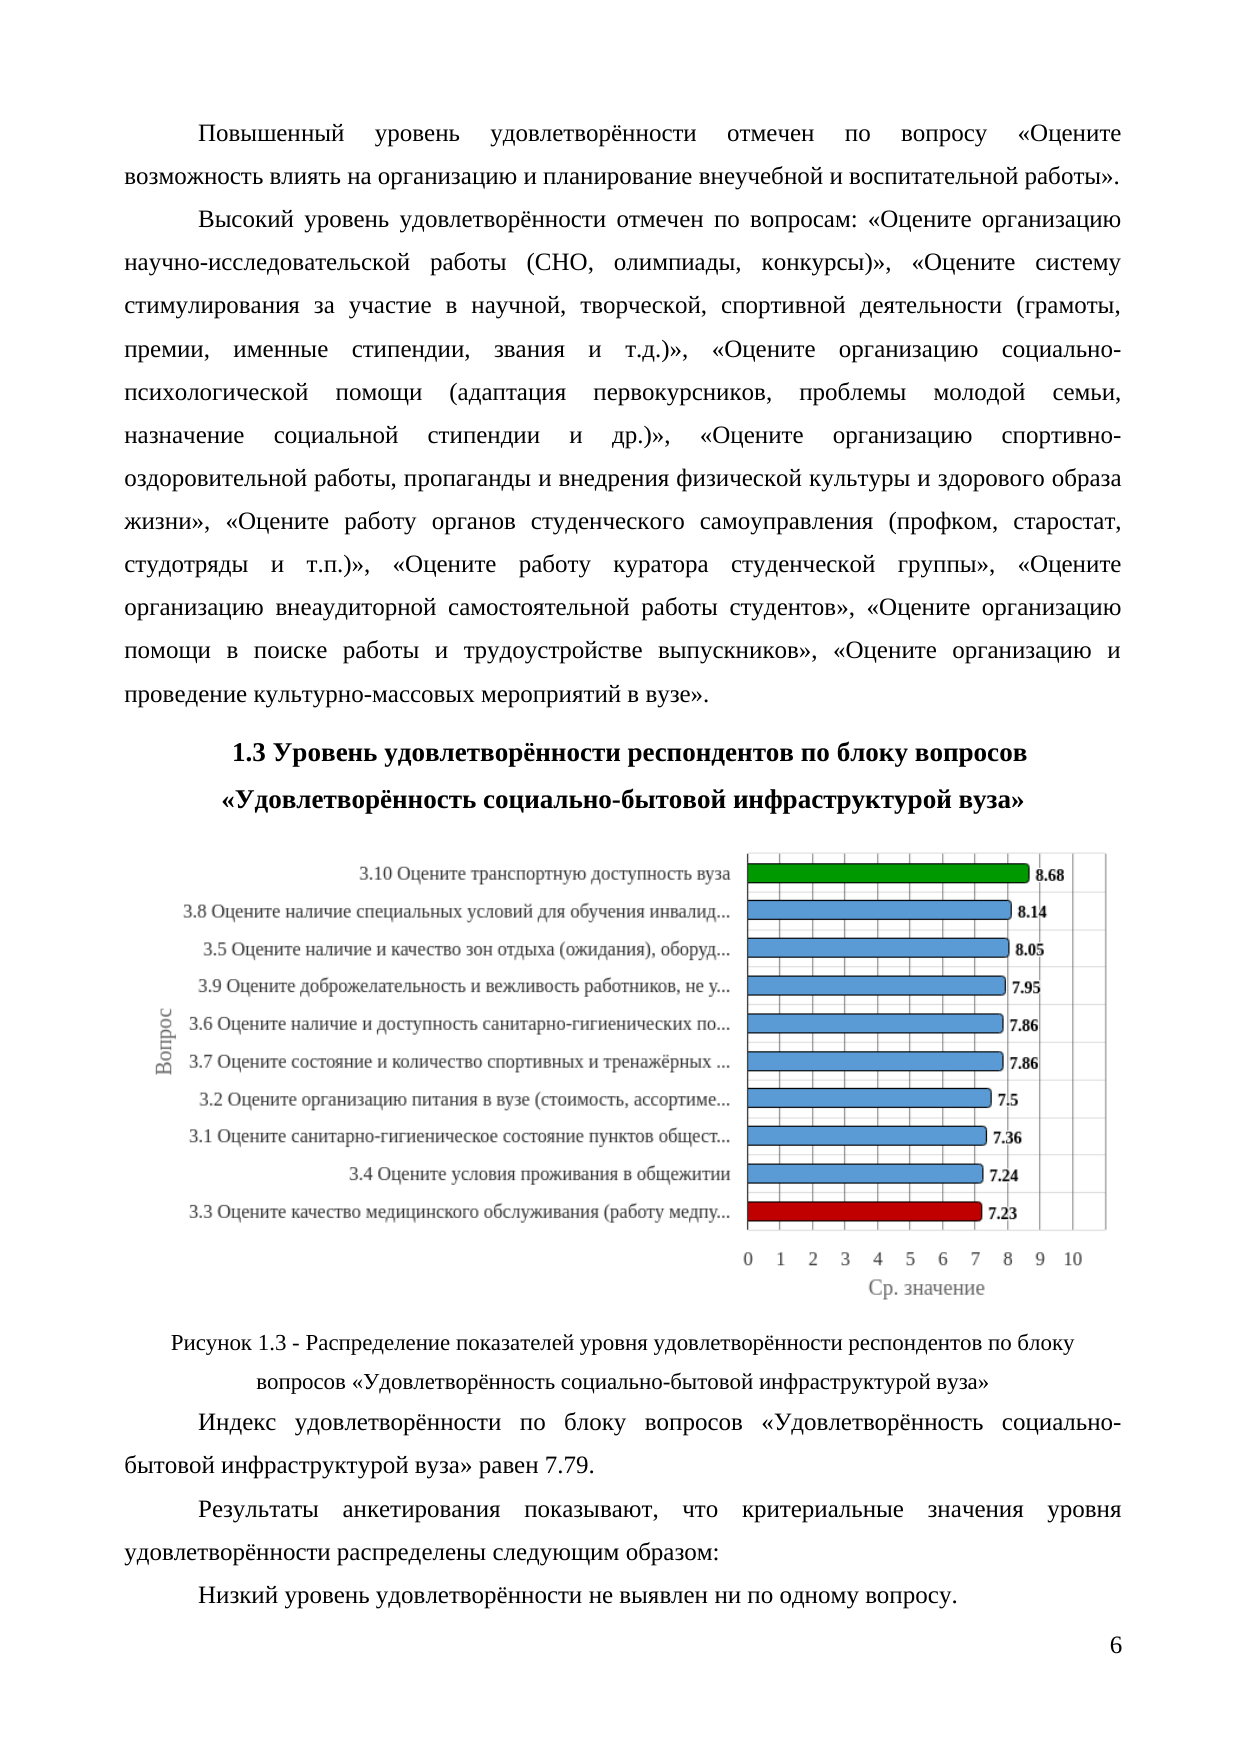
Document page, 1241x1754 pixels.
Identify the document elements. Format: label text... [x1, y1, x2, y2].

picture [124, 842, 1129, 1315]
subtitle 1.3 Уровень удовлетворённости респондентов по блоку вопросов «Удовлетворённость социально-бытовой инфраструктурой вуза» [124, 736, 1122, 814]
text Рисунок 1.3 - Распределение показателей уровня удовлетворённости респондентов по блоку вопросов «Удовлетворённость социально-бытовой инфраструктурой вуза» [124, 1328, 1122, 1394]
text Индекс удовлетворённости по блоку вопросов «Удовлетворённость социально-бытовой инфраструктурой вуза» равен 7.79. [124, 1407, 1122, 1479]
text Повышенный уровень удовлетворённости отмечен по вопросу «Оцените возможность влиять на организацию и планирование внеучебной и воспитательной работы». [124, 118, 1122, 190]
text Низкий уровень удовлетворённости не выявлен ни по одному вопросу. [124, 1580, 1122, 1609]
text Высокий уровень удовлетворённости отмечен по вопросам: «Оцените организацию научно-исследовательской работы (СНО, олимпиады, конкурсы)», «Оцените систему стимулирования за участие в научной, творческой, спортивной деятельности (грамоты, премии, именные стипендии, звания и т.д.)», «Оцените организацию социально-психологической помощи (адаптация первокурсников, проблемы молодой семьи, назначение социальной стипендии и др.)», «Оцените организацию спортивно-оздоровительной работы, пропаганды и внедрения физической культуры и здорового образа жизни», «Оцените работу органов студенческого самоуправления (профком, старостат, студотряды и т.п.)», «Оцените работу куратора студенческой группы», «Оцените организацию внеаудиторной самостоятельной работы студентов», «Оцените организацию помощи в поиске работы и трудоустройстве выпускников», «Оцените организацию и проведение культурно-массовых мероприятий в вузе». [124, 204, 1122, 707]
text Результаты анкетирования показывают, что критериальные значения уровня удовлетворённости распределены следующим образом: [124, 1494, 1122, 1566]
